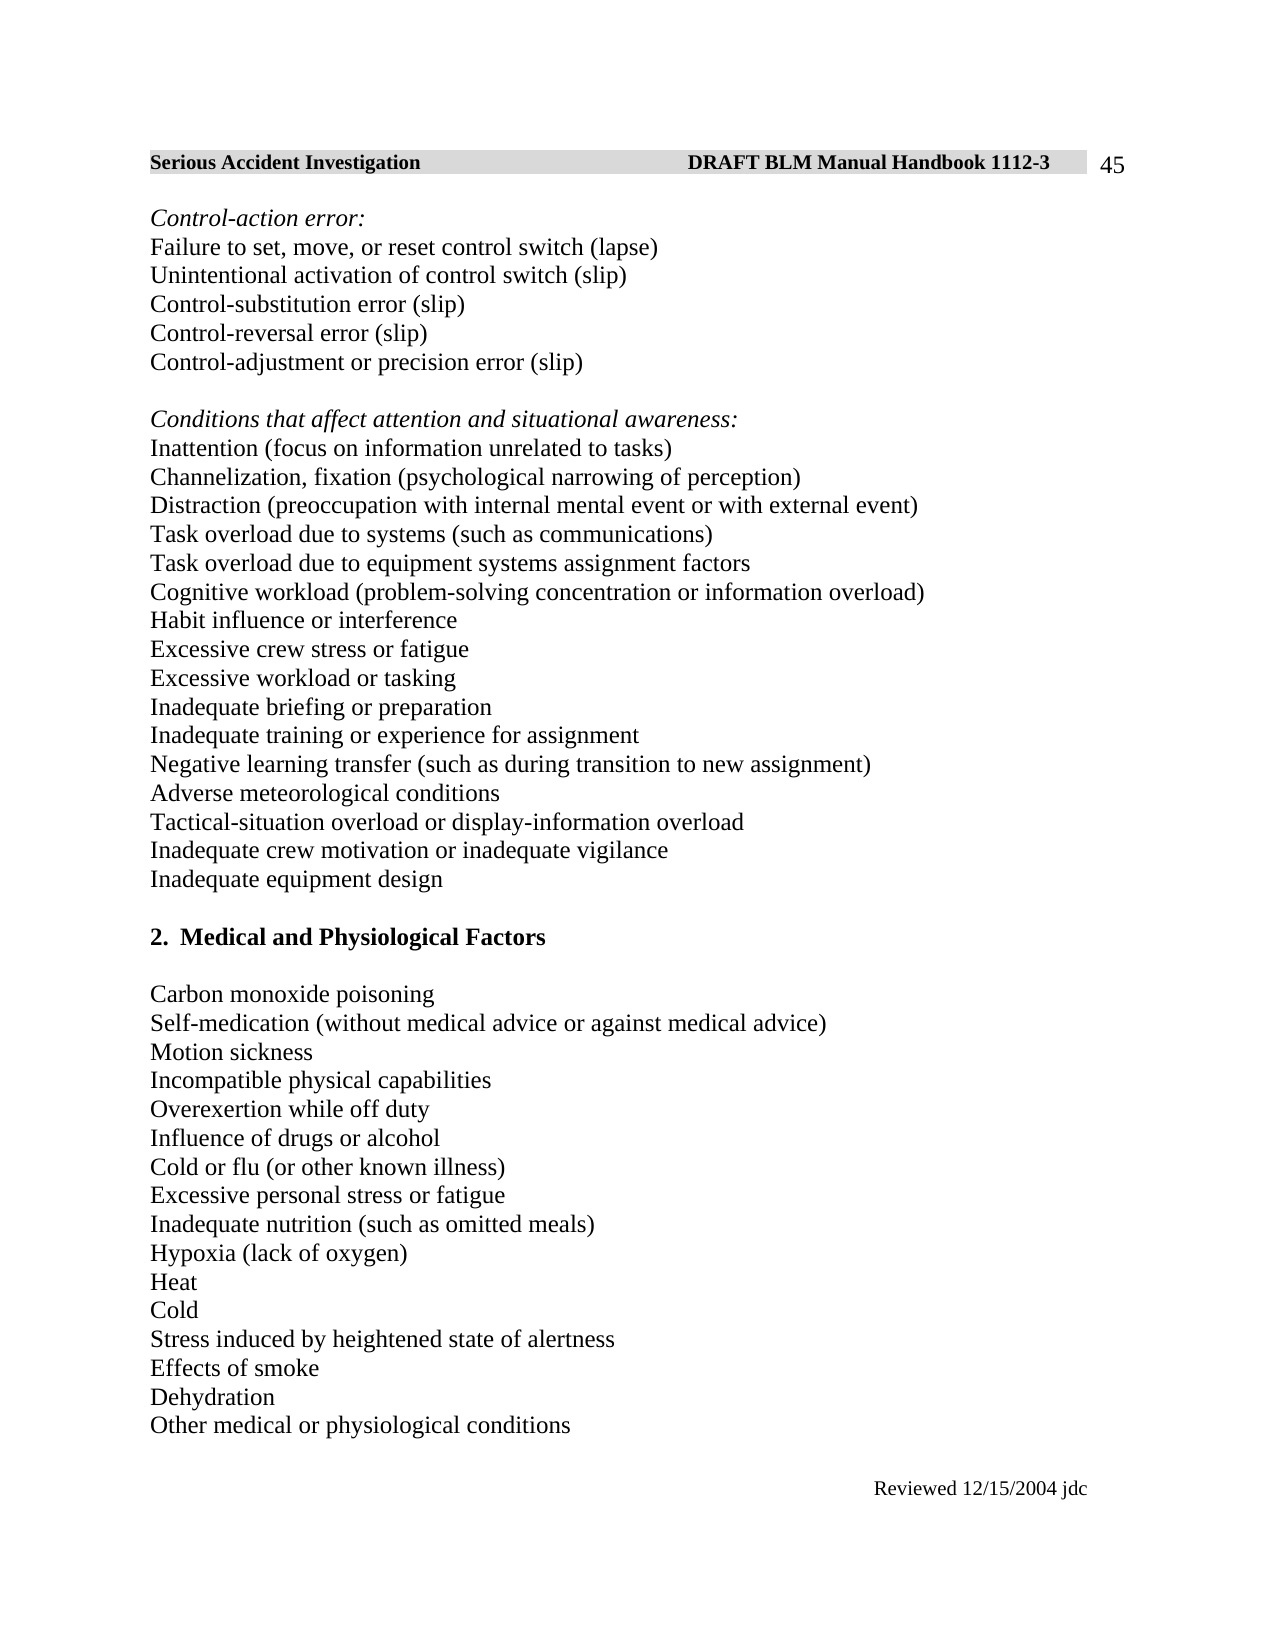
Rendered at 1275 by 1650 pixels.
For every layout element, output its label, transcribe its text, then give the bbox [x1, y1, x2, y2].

text Cold or flu (or other known illness) [150, 1152, 1125, 1180]
text Unintentional activation of control switch (slip) [150, 260, 1125, 289]
text Conditions that affect attention and situational awareness: [150, 404, 1125, 433]
text Incompatible physical capabilities [150, 1065, 1125, 1094]
text Cold [150, 1295, 1125, 1324]
text Control-substitution error (slip) [150, 289, 1125, 318]
text Motion sickness [150, 1037, 1125, 1065]
text Control-adjustment or precision error (slip) [150, 347, 1125, 375]
text Distraction (preoccupation with internal mental event or with external event) [150, 490, 1125, 519]
text Adverse meteorological conditions [150, 778, 1125, 807]
text Other medical or physiological conditions [150, 1410, 1125, 1439]
text Dehydration [150, 1382, 1125, 1410]
text Inadequate equipment design [150, 864, 1125, 893]
text Habit influence or interference [150, 605, 1125, 634]
text Task overload due to equipment systems assignment factors [150, 548, 1125, 577]
text 2. Medical and Physiological Factors [150, 922, 1125, 950]
text Inattention (focus on information unrelated to tasks) [150, 433, 1125, 462]
text Carbon monoxide poisoning [150, 979, 1125, 1008]
text Effects of smoke [150, 1353, 1125, 1382]
text Overexertion while off duty [150, 1094, 1125, 1123]
text Self-medication (without medical advice or against medical advice) [150, 1008, 1125, 1037]
text Hypoxia (lack of oxygen) [150, 1238, 1125, 1267]
text Inadequate training or experience for assignment [150, 720, 1125, 749]
text Excessive crew stress or fatigue [150, 634, 1125, 663]
text Inadequate crew motivation or inadequate vigilance [150, 835, 1125, 864]
text Excessive workload or tasking [150, 663, 1125, 692]
text Excessive personal stress or fatigue [150, 1180, 1125, 1209]
text Control-action error: [150, 203, 1125, 232]
text Failure to set, move, or reset control switch (lapse) [150, 232, 1125, 260]
text Inadequate briefing or preparation [150, 692, 1125, 720]
text Inadequate nutrition (such as omitted meals) [150, 1209, 1125, 1238]
text Heat [150, 1267, 1125, 1295]
text Tactical-situation overload or display-information overload [150, 807, 1125, 835]
text Influence of drugs or alcohol [150, 1123, 1125, 1152]
text Channelization, fixation (psychological narrowing of perception) [150, 462, 1125, 490]
text Cognitive workload (problem-solving concentration or information overload) [150, 577, 1125, 605]
text Task overload due to systems (such as communications) [150, 519, 1125, 548]
text Negative learning transfer (such as during transition to new assignment) [150, 749, 1125, 778]
text Stress induced by heightened state of alertness [150, 1324, 1125, 1353]
text Control-reversal error (slip) [150, 318, 1125, 347]
